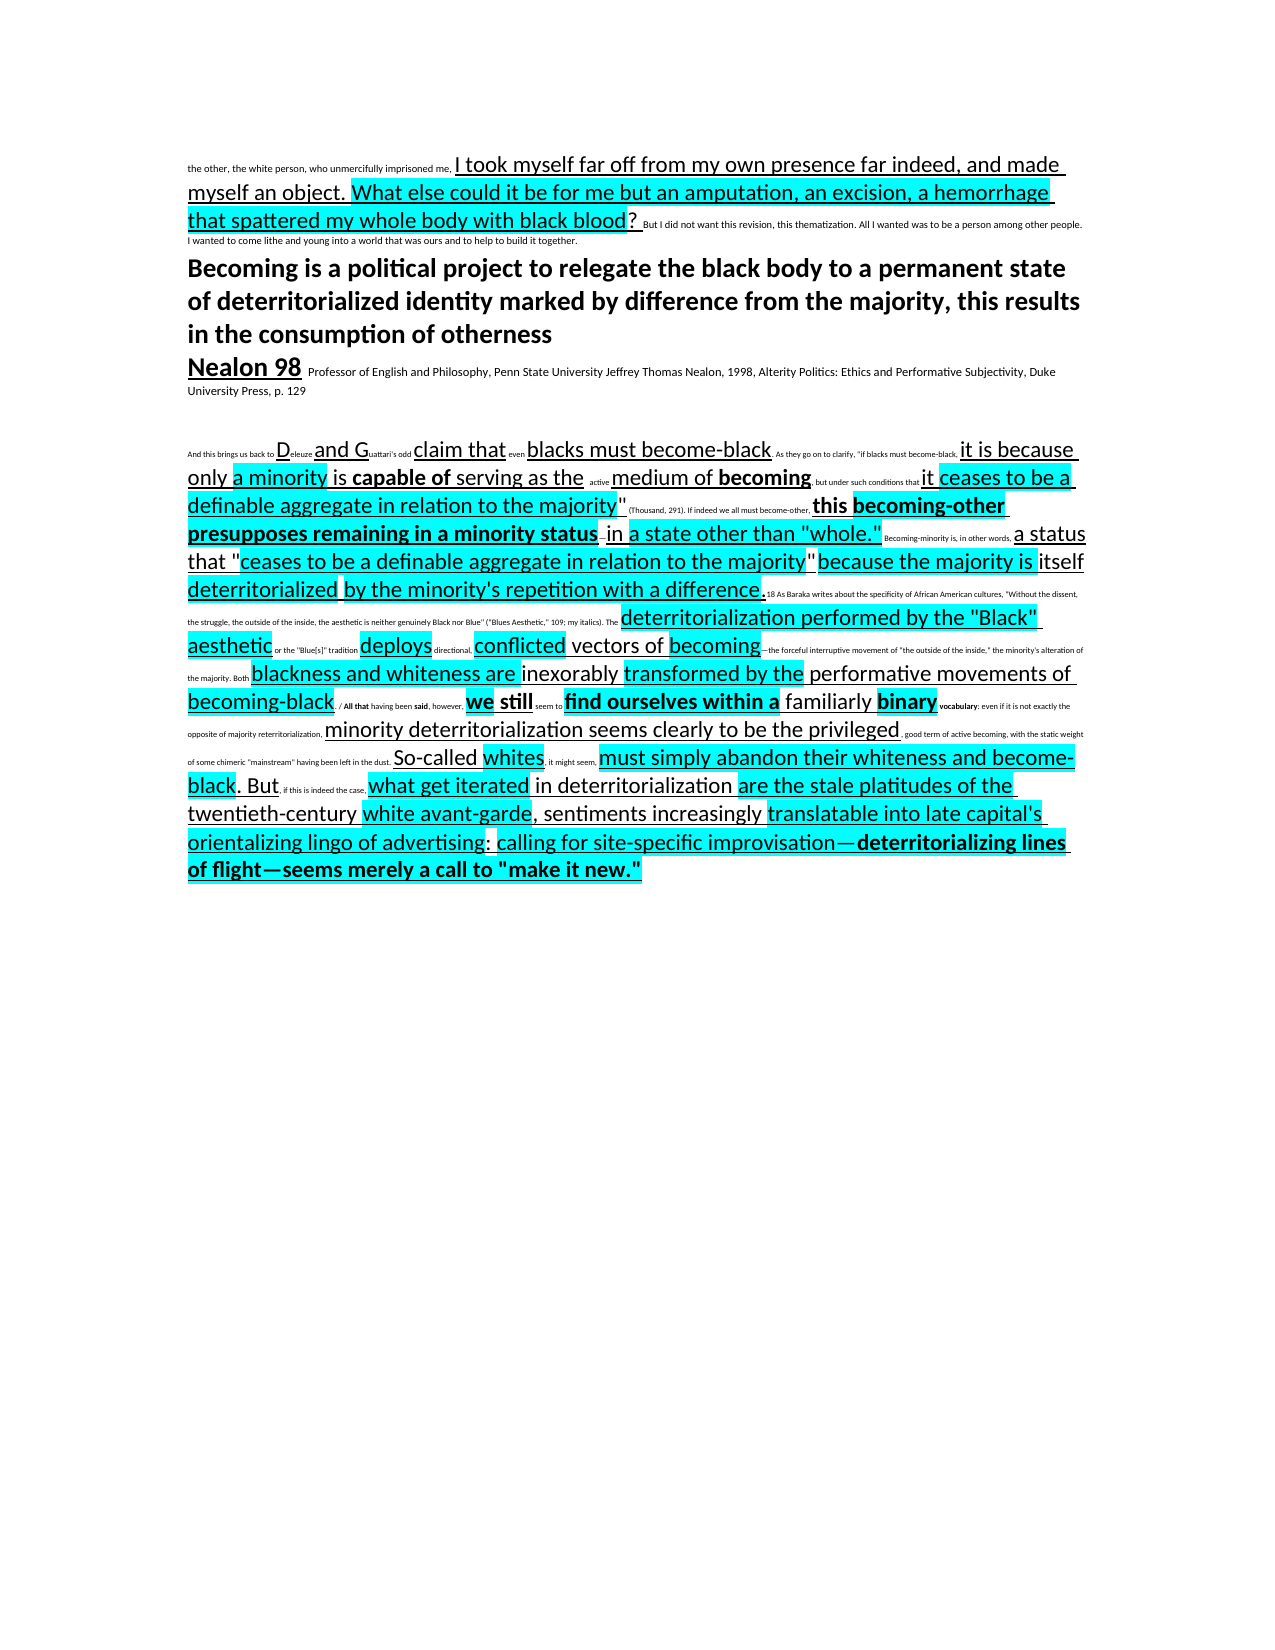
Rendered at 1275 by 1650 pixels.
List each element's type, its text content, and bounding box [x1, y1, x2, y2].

text Nealon 98 Professor of English and Philosophy, Penn State University Jeffrey Thomas Nealon, 1998, Alterity Politics: Ethics and Performative Subjectivity, Duke University Press, p. 129 [187, 350, 1087, 398]
text And this brings us back to Deleuze and Guattari's odd claim that even blacks must become-black. As they go on to clarify, "if blacks must become-black, it is because only a minority is capable of serving as the active medium of becoming, but under such conditions that it ceases to be a definable aggregate in relation to the majority" (Thousand, 291). If indeed we all must become-other, this becoming-other presupposes remaining in a minority status—in a state other than "whole." Becoming-minority is, in other words, a status that "ceases to be a definable aggregate in relation to the majority" because the majority is itself deterritorialized by the minority's repetition with a difference.18 As Baraka writes about the specificity of African American cultures, "Without the dissent, the struggle, the outside of the inside, the aesthetic is neither genuinely Black nor Blue" ("Blues Aesthetic," 109; my italics). The deterritorialization performed by the "Black" aesthetic or the "Blue[s]" tradition deploys directional, conflicted vectors of becoming—the forceful interruptive movement of "the outside of the inside," the minority's alteration of the majority. Both blackness and whiteness are inexorably transformed by the performative movements of becoming-black. / All that having been said, however, we still seem to find ourselves within a familiarly binary vocabulary: even if it is not exactly the opposite of majority reterritorialization, minority deterritorialization seems clearly to be the privileged, good term of active becoming, with the static weight of some chimeric "mainstream" having been left in the dust. So-called whites, it might seem, must simply abandon their whiteness and become-black. But, if this is indeed the case, what get iterated in deterritorialization are the stale platitudes of the twentieth-century white avant-garde, sentiments increasingly translatable into late capital's orientalizing lingo of advertising: calling for site-specific improvisation—deterritorializing lines of flight—seems merely a call to "make it new." [187, 435, 1087, 884]
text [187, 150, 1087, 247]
subtitle Becoming is a political project to relegate the black body to a permanent state of deterritorialized identity marked by difference from the majority, this results in the consumption of otherness [187, 251, 1087, 350]
